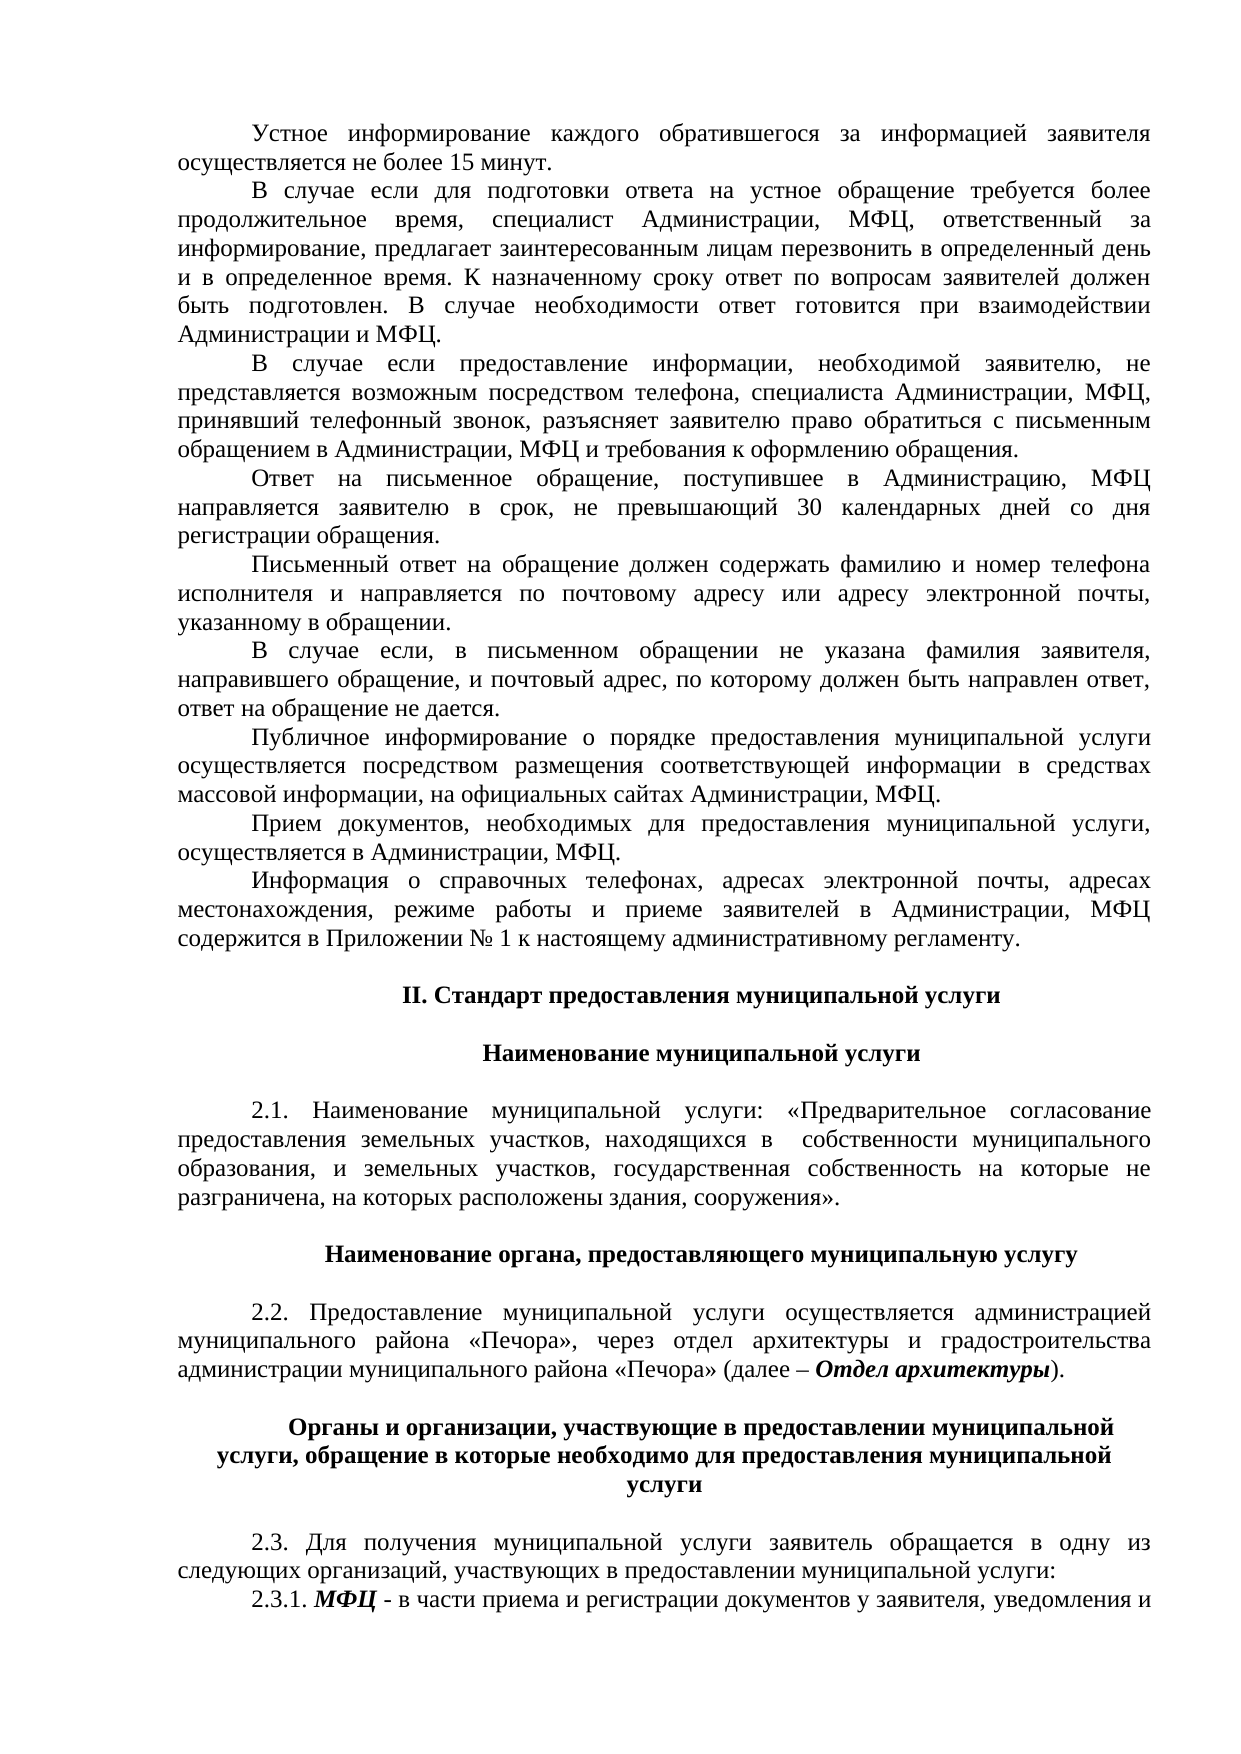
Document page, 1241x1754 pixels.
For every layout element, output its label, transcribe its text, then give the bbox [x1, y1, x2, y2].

text Устное информирование каждого обратившегося за информацией заявителя осуществляется не более 15 минут. [177, 118, 1152, 176]
text Наименование муниципальной услуги [177, 1038, 1152, 1067]
text Ответ на письменное обращение, поступившее в Администрацию, МФЦ направляется заявителю в срок, не превышающий 30 календарных дней со дня регистрации обращения. [177, 463, 1152, 549]
text В случае если для подготовки ответа на устное обращение требуется более продолжительное время, специалист Администрации, МФЦ, ответственный за информирование, предлагает заинтересованным лицам перезвонить в определенный день и в определенное время. К назначенному сроку ответ по вопросам заявителей должен быть подготовлен. В случае необходимости ответ готовится при взаимодействии Администрации и МФЦ. [177, 176, 1152, 348]
text Органы и организации, участвующие в предоставлении муниципальной услуги, обращение в которые необходимо для предоставления муниципальной услуги [177, 1412, 1152, 1498]
text Информация о справочных телефонах, адресах электронной почты, адресах местонахождения, режиме работы и приеме заявителей в Администрации, МФЦ содержится в Приложении № 1 к настоящему административному регламенту. [177, 866, 1152, 952]
text 2.2. Предоставление муниципальной услуги осуществляется администрацией муниципального района «Печора», через отдел архитектуры и градостроительства администрации муниципального района «Печора» (далее – Отдел архитектуры). [177, 1297, 1152, 1383]
text 2.3.1. МФЦ - в части приема и регистрации документов у заявителя, уведомления и выдачи результата предоставления муниципальной услуги заявителю. [177, 1584, 1152, 1613]
text Прием документов, необходимых для предоставления муниципальной услуги, осуществляется в Администрации, МФЦ. [177, 808, 1152, 866]
text Наименование органа, предоставляющего муниципальную услугу [177, 1239, 1152, 1268]
text В случае если, в письменном обращении не указана фамилия заявителя, направившего обращение, и почтовый адрес, по которому должен быть направлен ответ, ответ на обращение не дается. [177, 636, 1152, 722]
text В случае если предоставление информации, необходимой заявителю, не представляется возможным посредством телефона, специалиста Администрации, МФЦ, принявший телефонный звонок, разъясняет заявителю право обратиться с письменным обращением в Администрации, МФЦ и требования к оформлению обращения. [177, 348, 1152, 463]
text Письменный ответ на обращение должен содержать фамилию и номер телефона исполнителя и направляется по почтовому адресу или адресу электронной почты, указанному в обращении. [177, 549, 1152, 636]
text 2.1. Наименование муниципальной услуги: «Предварительное согласование предоставления земельных участков, находящихся в собственности муниципального образования, и земельных участков, государственная собственность на которые не разграничена, на которых расположены здания, сооружения». [177, 1096, 1152, 1211]
text 2.3. Для получения муниципальной услуги заявитель обращается в одну из следующих организаций, участвующих в предоставлении муниципальной услуги: [177, 1527, 1152, 1584]
text Публичное информирование о порядке предоставления муниципальной услуги осуществляется посредством размещения соответствующей информации в средствах массовой информации, на официальных сайтах Администрации, МФЦ. [177, 722, 1152, 808]
text II. Стандарт предоставления муниципальной услуги [177, 981, 1152, 1009]
